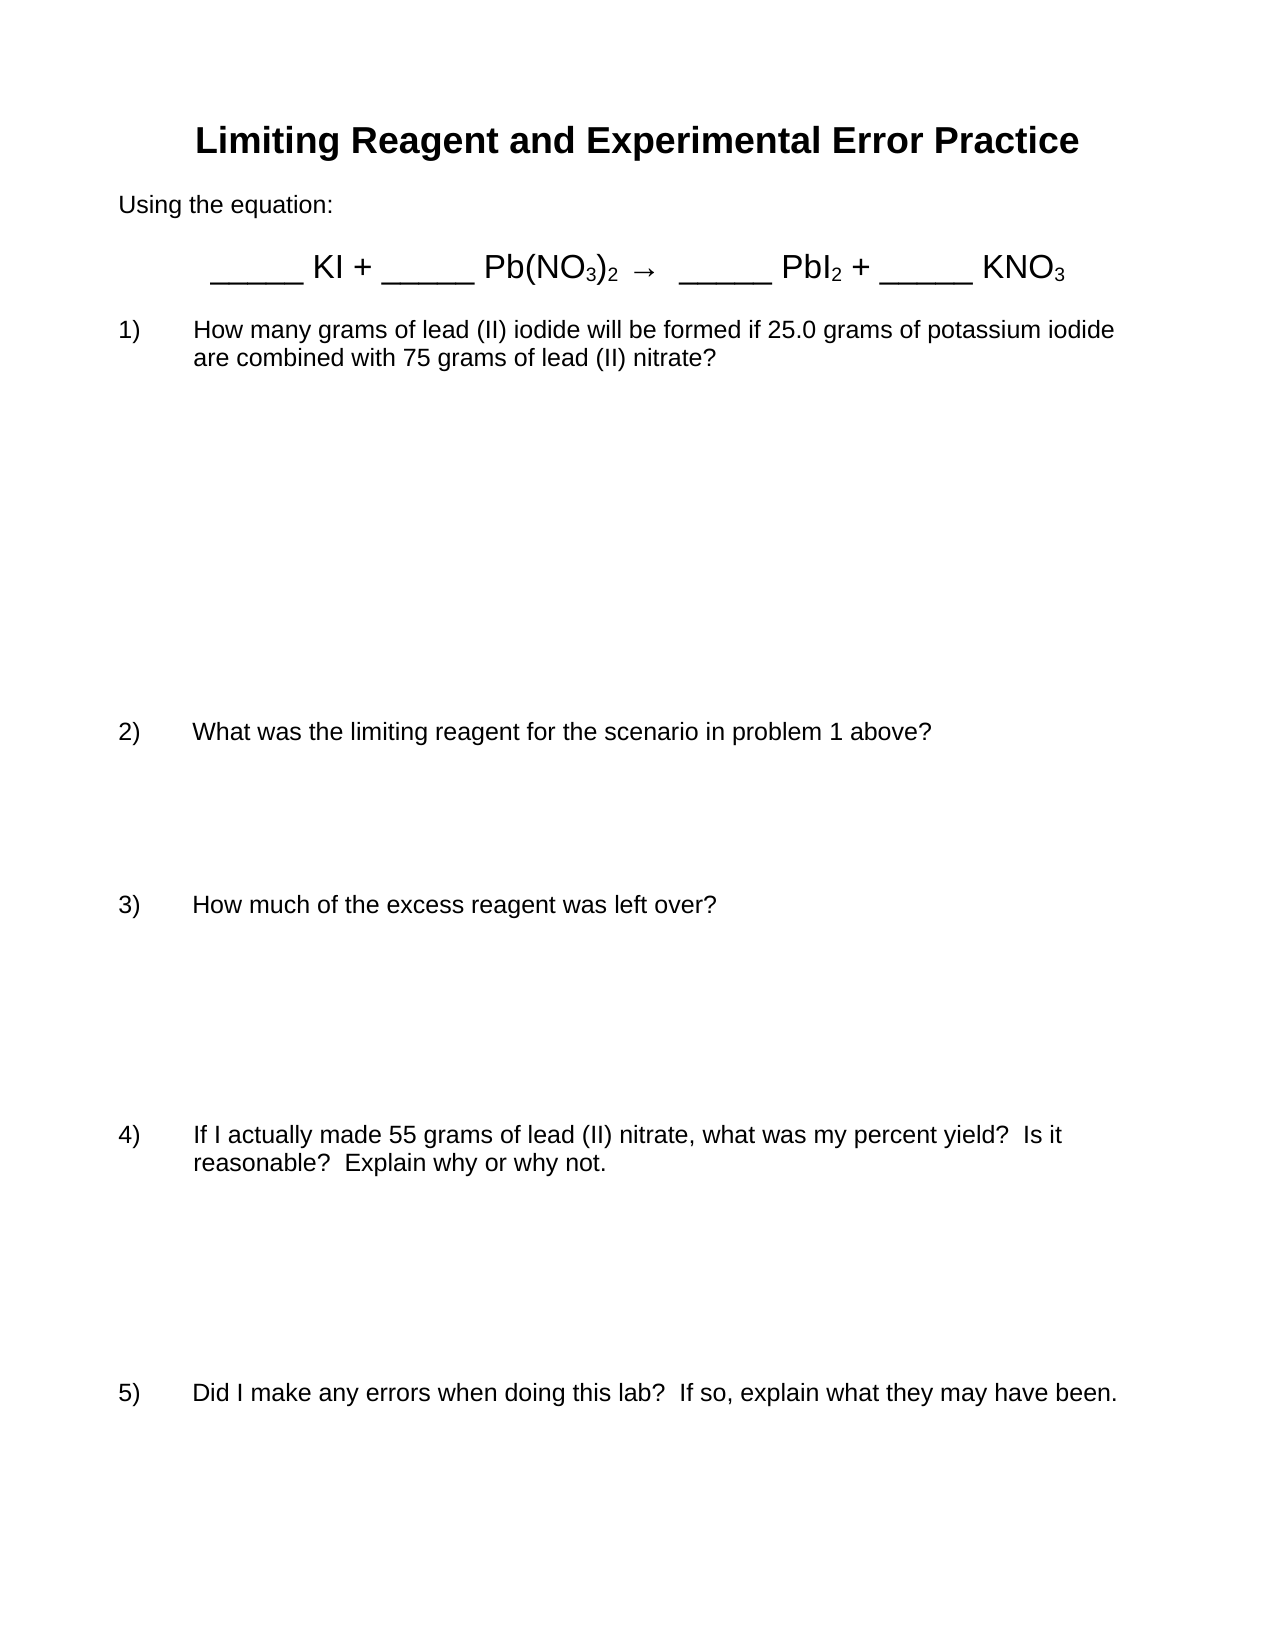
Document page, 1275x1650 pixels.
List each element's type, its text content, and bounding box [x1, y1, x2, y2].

text 3) How much of the excess reagent was left over? [118, 890, 1157, 918]
text 4) If I actually made 55 grams of lead (II) nitrate, what was my percent yield? Is it reasonable? Explain why or why not. [118, 1120, 1157, 1177]
text _____ KI + _____ Pb(NO3)2 → _____ PbI2 + _____ KNO3 [118, 247, 1157, 286]
text 5) Did I make any errors when doing this lab? If so, explain what they may have been. [118, 1378, 1157, 1407]
text 2) What was the limiting reagent for the scenario in problem 1 above? [118, 717, 1157, 746]
text Using the equation: [118, 190, 1157, 219]
text Limiting Reagent and Experimental Error Practice [118, 118, 1157, 161]
text 1) How many grams of lead (II) iodide will be formed if 25.0 grams of potassium iodide are combined with 75 grams of lead (II) nitrate? [118, 315, 1157, 372]
